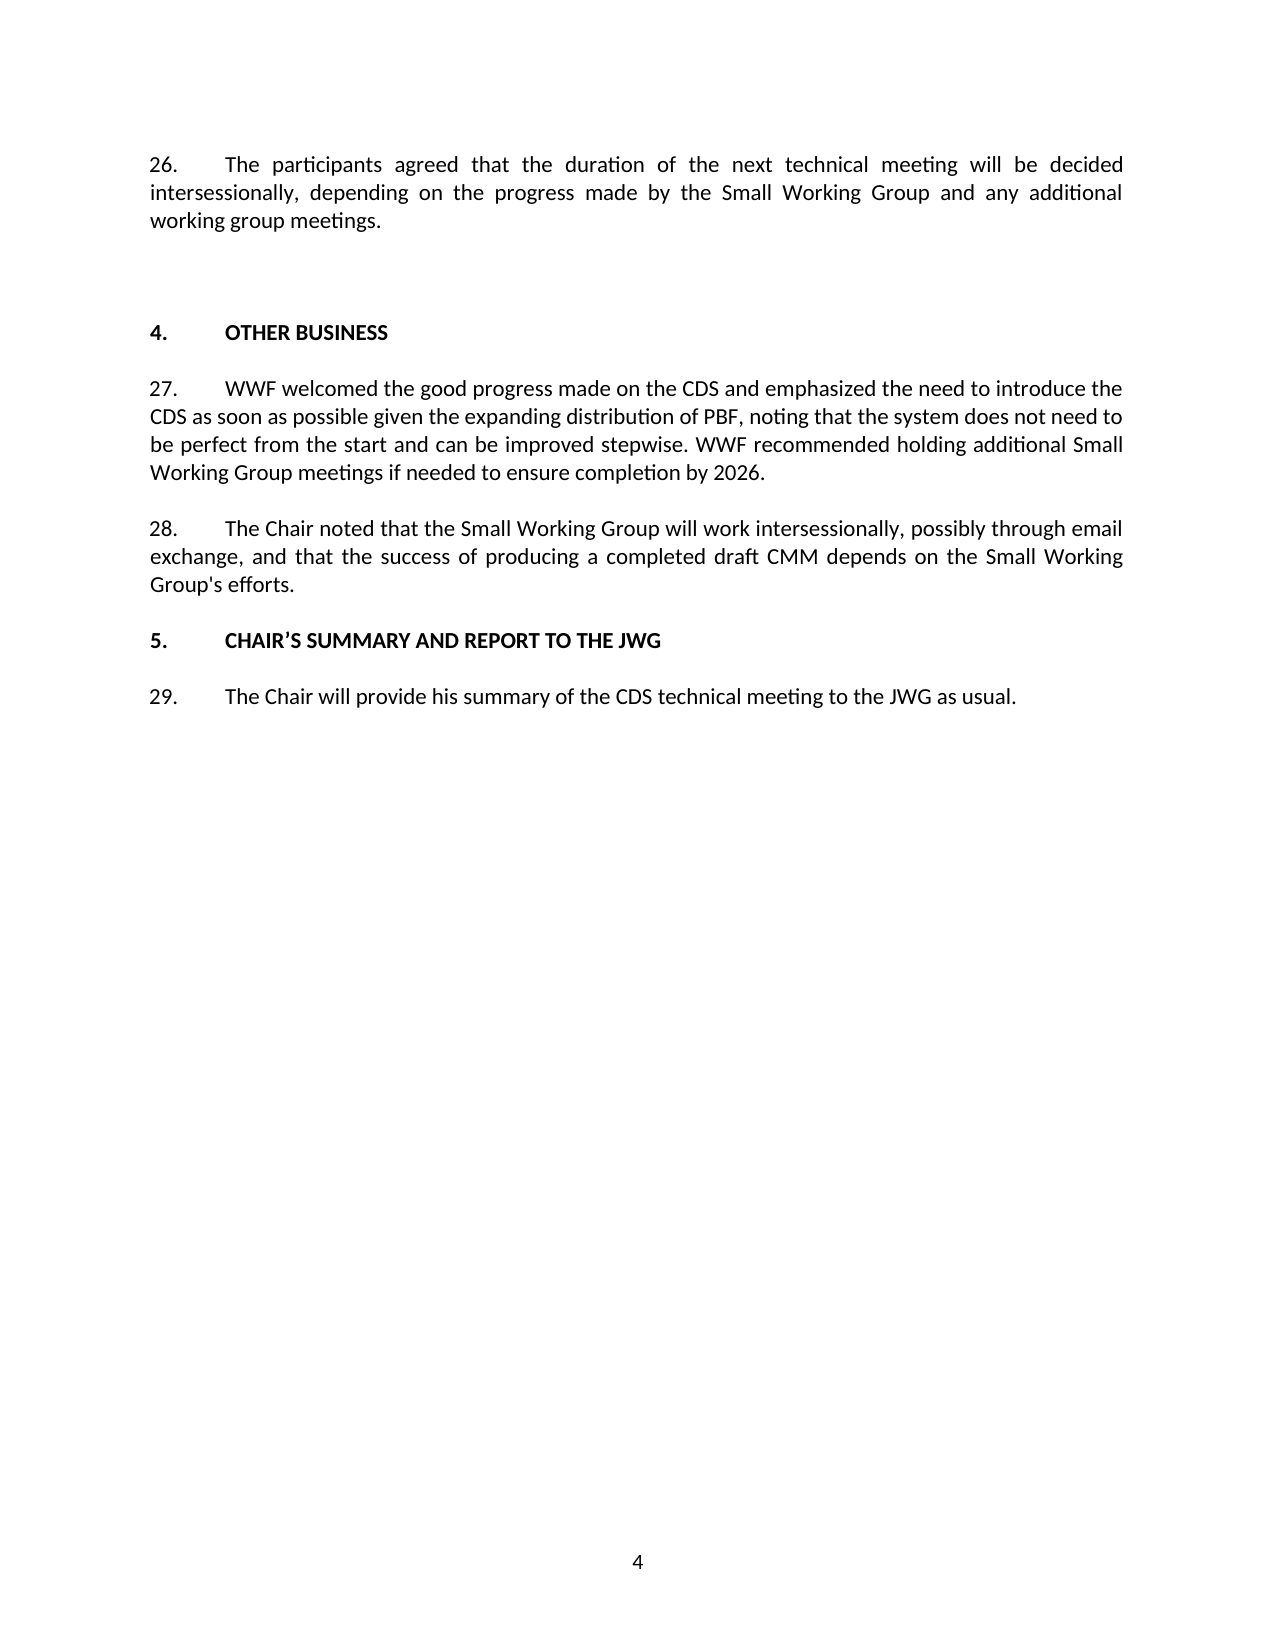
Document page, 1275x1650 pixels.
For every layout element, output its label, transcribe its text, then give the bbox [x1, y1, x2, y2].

list WWF welcomed the good progress made on the CDS and emphasized the need to introduce the CDS as soon as possible given the expanding distribution of PBF, noting that the system does not need to be perfect from the start and can be improved stepwise. WWF recommended holding additional Small Working Group meetings if needed to ensure completion by 2026. [149, 374, 1125, 486]
text 5. CHAIR’S SUMMARY AND REPORT TO THE JWG [150, 626, 1125, 654]
list The Chair will provide his summary of the CDS technical meeting to the JWG as usual. [149, 682, 1125, 710]
text 4. OTHER BUSINESS [150, 318, 1125, 346]
list The Chair noted that the Small Working Group will work intersessionally, possibly through email exchange, and that the success of producing a completed draft CMM depends on the Small Working Group's efforts. [149, 514, 1125, 598]
list The participants agreed that the duration of the next technical meeting will be decided intersessionally, depending on the progress made by the Small Working Group and any additional working group meetings. [149, 150, 1125, 234]
